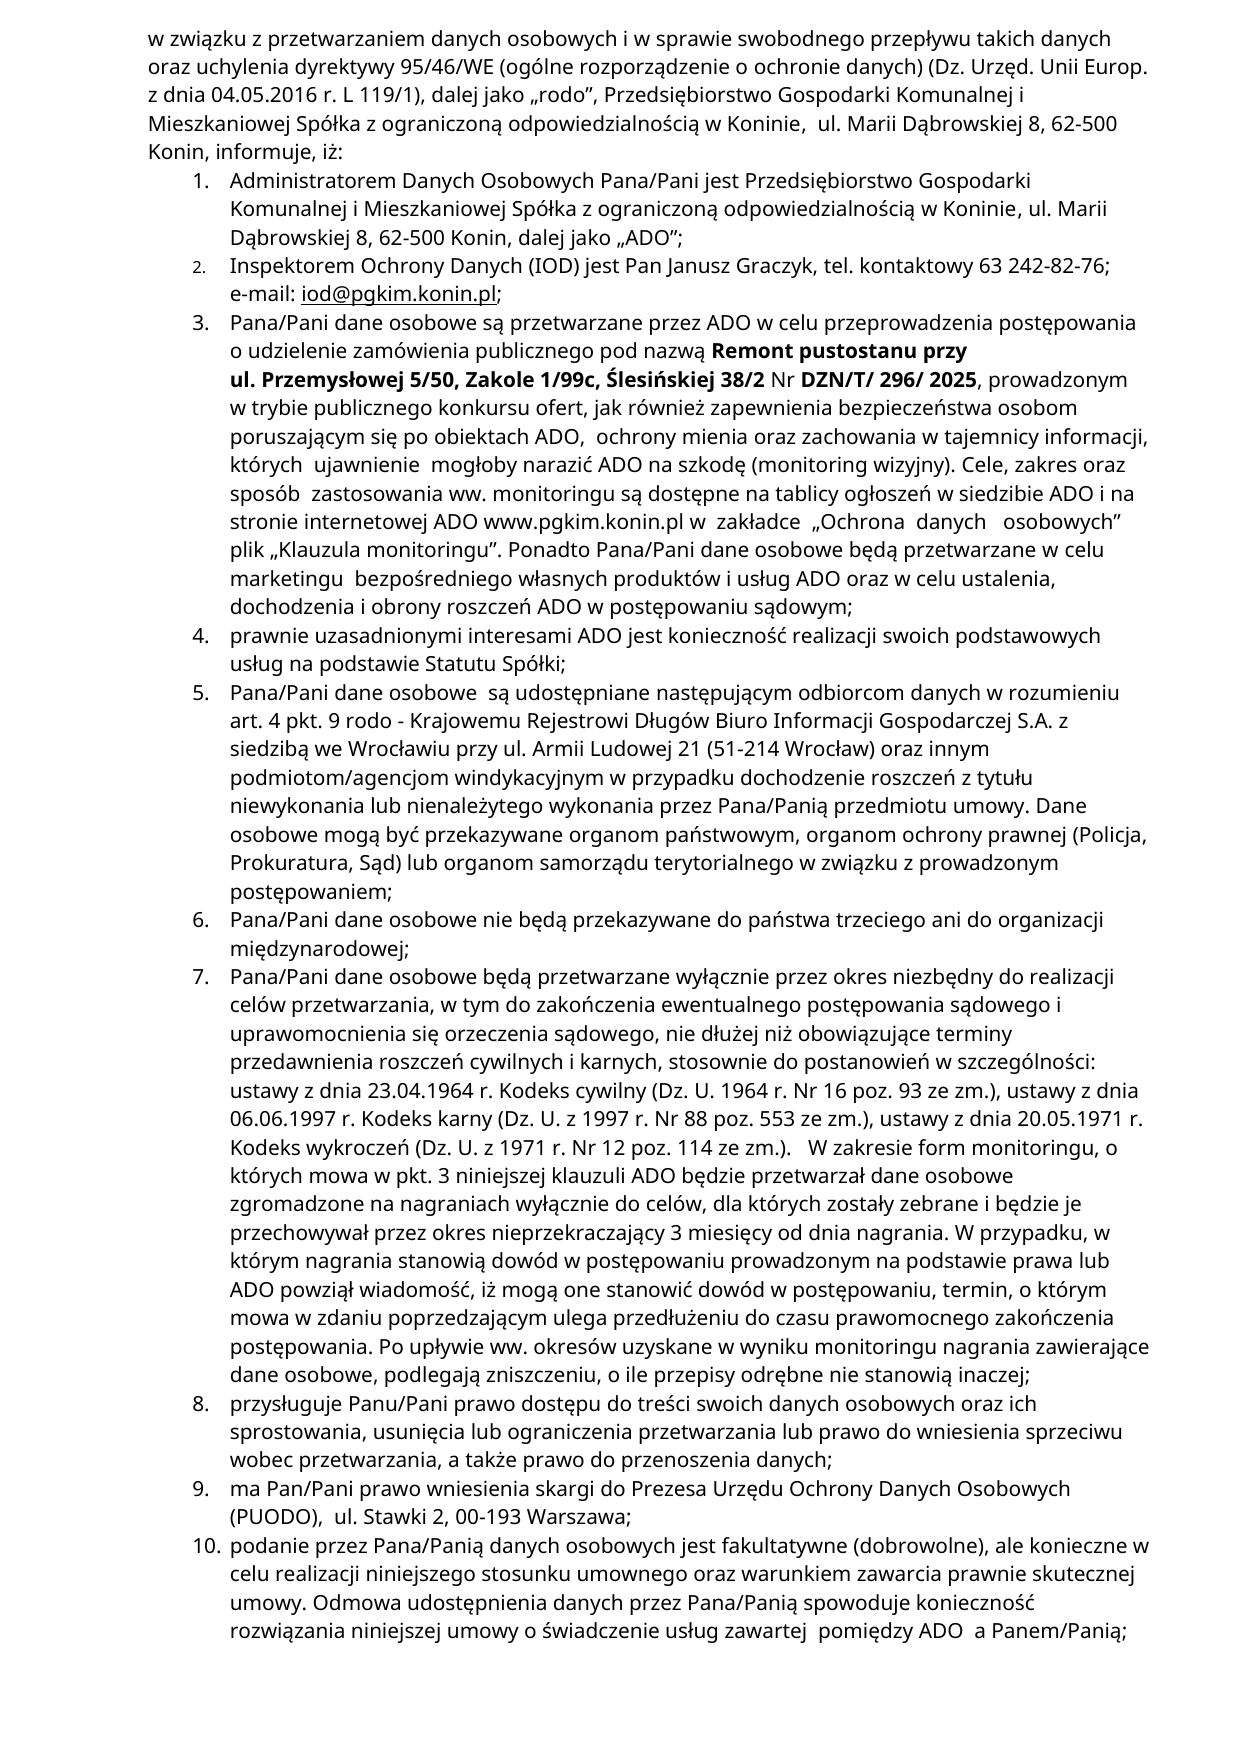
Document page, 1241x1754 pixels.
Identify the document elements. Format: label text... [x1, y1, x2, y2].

list Pana/Pani dane osobowe są udostępniane następującym odbiorcom danych w rozumieniu art. 4 pkt. 9 rodo - Krajowemu Rejestrowi Długów Biuro Informacji Gospodarczej S.A. z siedzibą we Wrocławiu przy ul. Armii Ludowej 21 (51-214 Wrocław) oraz innym podmiotom/agencjom windykacyjnym w przypadku dochodzenie roszczeń z tytułu niewykonania lub nienależytego wykonania przez Pana/Panią przedmiotu umowy. Dane osobowe mogą być przekazywane organom państwowym, organom ochrony prawnej (Policja, Prokuratura, Sąd) lub organom samorządu terytorialnego w związku z prowadzonym postępowaniem; [192, 678, 1152, 905]
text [148, 24, 1152, 166]
list Pana/Pani dane osobowe są przetwarzane przez ADO w celu przeprowadzenia postępowania o udzielenie zamówienia publicznego pod nazwą Remont pustostanu przy ul. Przemysłowej 5/50, Zakole 1/99c, Ślesińskiej 38/2 Nr DZN/T/ 296/ 2025, prowadzonym w trybie publicznego konkursu ofert, jak również zapewnienia bezpieczeństwa osobom poruszającym się po obiektach ADO, ochrony mienia oraz zachowania w tajemnicy informacji, których ujawnienie mogłoby narazić ADO na szkodę (monitoring wizyjny). Cele, zakres oraz sposób zastosowania ww. monitoringu są dostępne na tablicy ogłoszeń w siedzibie ADO i na stronie internetowej ADO www.pgkim.konin.pl w zakładce „Ochrona danych osobowych” plik „Klauzula monitoringu”. Ponadto Pana/Pani dane osobowe będą przetwarzane w celu marketingu bezpośredniego własnych produktów i usług ADO oraz w celu ustalenia, dochodzenia i obrony roszczeń ADO w postępowaniu sądowym; [192, 308, 1152, 621]
list Pana/Pani dane osobowe nie będą przekazywane do państwa trzeciego ani do organizacji międzynarodowej; [192, 905, 1152, 962]
list prawnie uzasadnionymi interesami ADO jest konieczność realizacji swoich podstawowych usług na podstawie Statutu Spółki; [192, 621, 1152, 678]
text postępowania. Po upływie ww. okresów uzyskane w wyniku monitoringu nagrania zawierające dane osobowe, podlegają zniszczeniu, o ile przepisy odrębne nie stanowią inaczej; [229, 1332, 1152, 1389]
list przysługuje Panu/Pani prawo dostępu do treści swoich danych osobowych oraz ich sprostowania, usunięcia lub ograniczenia przetwarzania lub prawo do wniesienia sprzeciwu wobec przetwarzania, a także prawo do przenoszenia danych; [192, 1389, 1152, 1474]
list Inspektorem Ochrony Danych (IOD) jest Pan Janusz Graczyk, tel. kontaktowy 63 242-82-76; e-mail: iod@pgkim.konin.pl; [192, 251, 1152, 308]
list podanie przez Pana/Panią danych osobowych jest fakultatywne (dobrowolne), ale konieczne w celu realizacji niniejszego stosunku umownego oraz warunkiem zawarcia prawnie skutecznej umowy. Odmowa udostępnienia danych przez Pana/Panią spowoduje konieczność rozwiązania niniejszej umowy o świadczenie usług zawartej pomiędzy ADO a Panem/Panią; [192, 1531, 1152, 1644]
list Administratorem Danych Osobowych Pana/Pani jest Przedsiębiorstwo Gospodarki Komunalnej i Mieszkaniowej Spółka z ograniczoną odpowiedzialnością w Koninie, ul. Marii Dąbrowskiej 8, 62-500 Konin, dalej jako „ADO”; [192, 166, 1152, 251]
list ma Pan/Pani prawo wniesienia skargi do Prezesa Urzędu Ochrony Danych Osobowych (PUODO), ul. Stawki 2, 00-193 Warszawa; [192, 1474, 1152, 1531]
list Pana/Pani dane osobowe będą przetwarzane wyłącznie przez okres niezbędny do realizacji celów przetwarzania, w tym do zakończenia ewentualnego postępowania sądowego i uprawomocnienia się orzeczenia sądowego, nie dłużej niż obowiązujące terminy przedawnienia roszczeń cywilnych i karnych, stosownie do postanowień w szczególności: ustawy z dnia 23.04.1964 r. Kodeks cywilny (Dz. U. 1964 r. Nr 16 poz. 93 ze zm.), ustawy z dnia 06.06.1997 r. Kodeks karny (Dz. U. z 1997 r. Nr 88 poz. 553 ze zm.), ustawy z dnia 20.05.1971 r. Kodeks wykroczeń (Dz. U. z 1971 r. Nr 12 poz. 114 ze zm.). W zakresie form monitoringu, o których mowa w pkt. 3 niniejszej klauzuli ADO będzie przetwarzał dane osobowe zgromadzone na nagraniach wyłącznie do celów, dla których zostały zebrane i będzie je przechowywał przez okres nieprzekraczający 3 miesięcy od dnia nagrania. W przypadku, w którym nagrania stanowią dowód w postępowaniu prowadzonym na podstawie prawa lub ADO powziął wiadomość, iż mogą one stanowić dowód w postępowaniu, termin, o którym mowa w zdaniu poprzedzającym ulega przedłużeniu do czasu prawomocnego zakończenia [192, 962, 1152, 1332]
